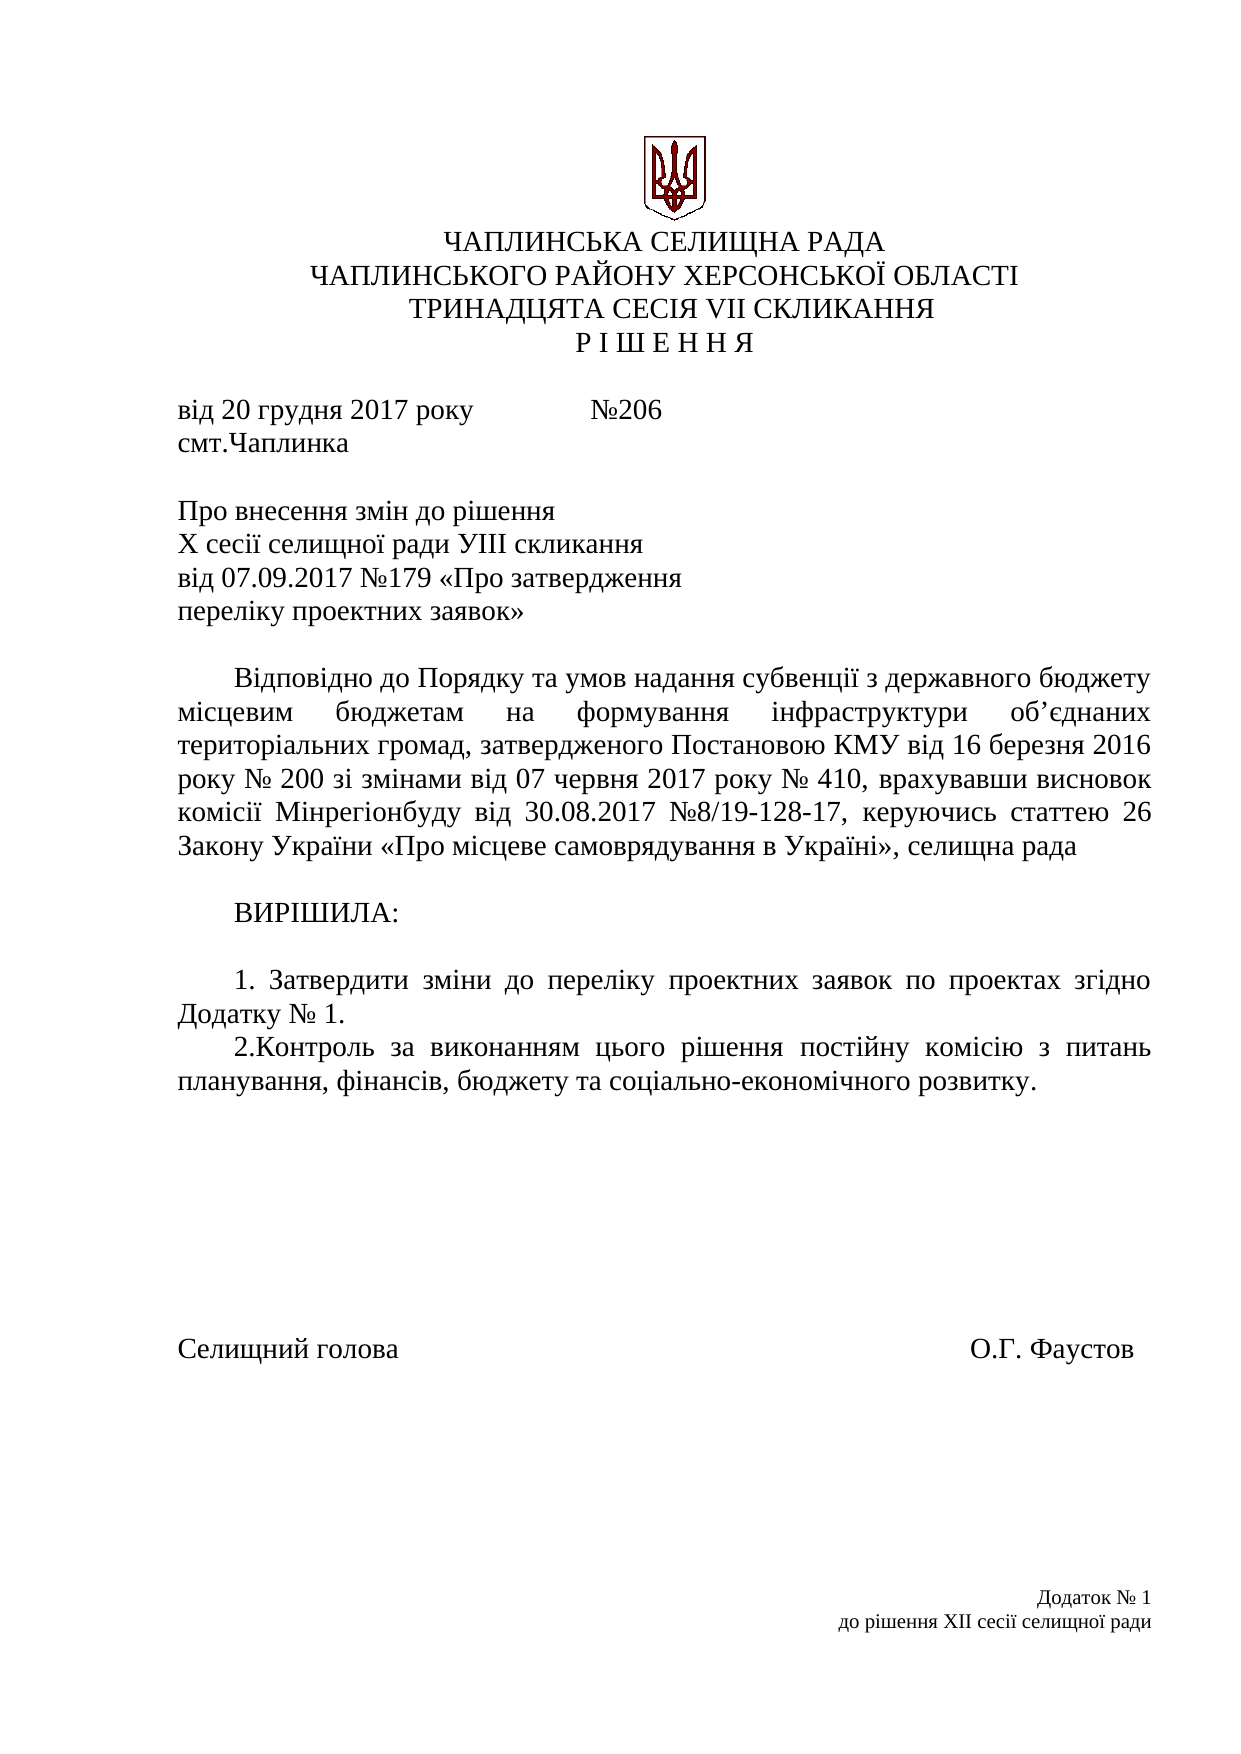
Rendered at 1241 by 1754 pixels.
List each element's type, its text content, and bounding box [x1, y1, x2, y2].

text 2.Контроль за виконанням цього рішення постійну комісію з питань планування, фінансів, бюджету та соціально-економічного розвитку. [177, 1029, 1152, 1096]
text ВИРІШИЛА: [177, 895, 1152, 929]
text від 07.09.2017 №179 «Про затвердження [177, 560, 1152, 593]
text Р І Ш Е Н Н Я [177, 325, 1152, 358]
text 1. Затвердити зміни до переліку проектних заявок по проектах згідно Додатку № 1. [177, 962, 1152, 1029]
text Селищний голова О.Г. Фаустов [177, 1331, 1152, 1365]
text переліку проектних заявок» [177, 593, 1152, 627]
text ЧАПЛИНСЬКА СЕЛИЩНА РАДА [177, 118, 1152, 258]
text Відповідно до Порядку та умов надання субвенції з державного бюджету місцевим бюджетам на формування інфраструктури об’єднаних територіальних громад, затвердженого Постановою КМУ від 16 березня 2016 року № 200 зі змінами від 07 червня 2017 року № 410, врахувавши висновок комісії Мінрегіонбуду від 30.08.2017 №8/19-128-17, керуючись статтею 26 Закону України «Про місцеве самоврядування в Україні», селищна рада [177, 660, 1152, 862]
text Про внесення змін до рішення [177, 493, 1152, 526]
text від 20 грудня 2017 року №206 [177, 392, 1240, 426]
text смт.Чаплинка [177, 426, 1240, 459]
text до рішення ХІІ сесії селищної ради [177, 1609, 1152, 1633]
text ЧАПЛИНСЬКОГО РАЙОНУ ХЕРСОНСЬКОЇ ОБЛАСТІ [177, 258, 1152, 291]
text Х сесії селищної ради УІІІ скликання [177, 526, 1152, 560]
picture [637, 130, 712, 225]
text Додаток № 1 [177, 1585, 1152, 1609]
text ТРИНАДЦЯТА СЕСІЯ VІІ СКЛИКАННЯ [177, 291, 1152, 325]
